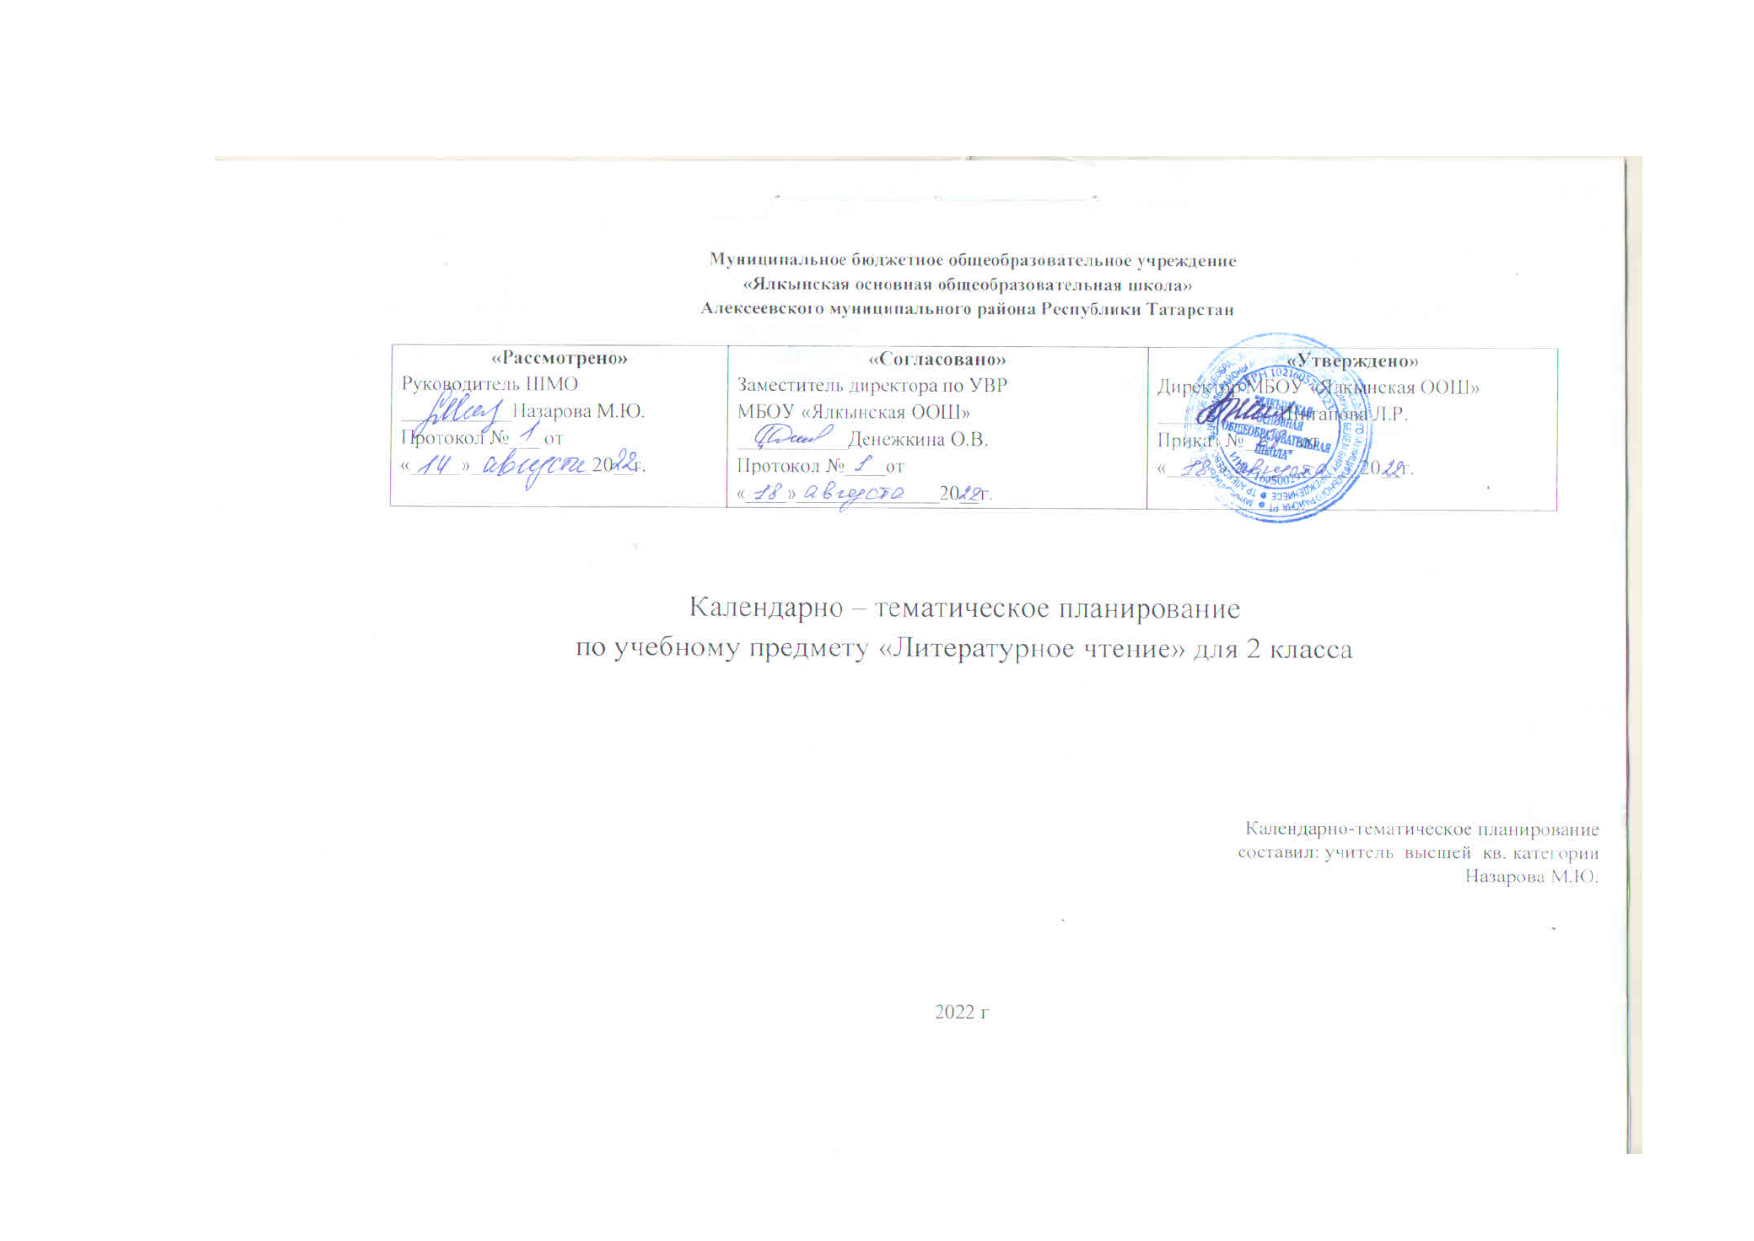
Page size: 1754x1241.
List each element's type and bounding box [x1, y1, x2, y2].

picture [216, 156, 1643, 1154]
